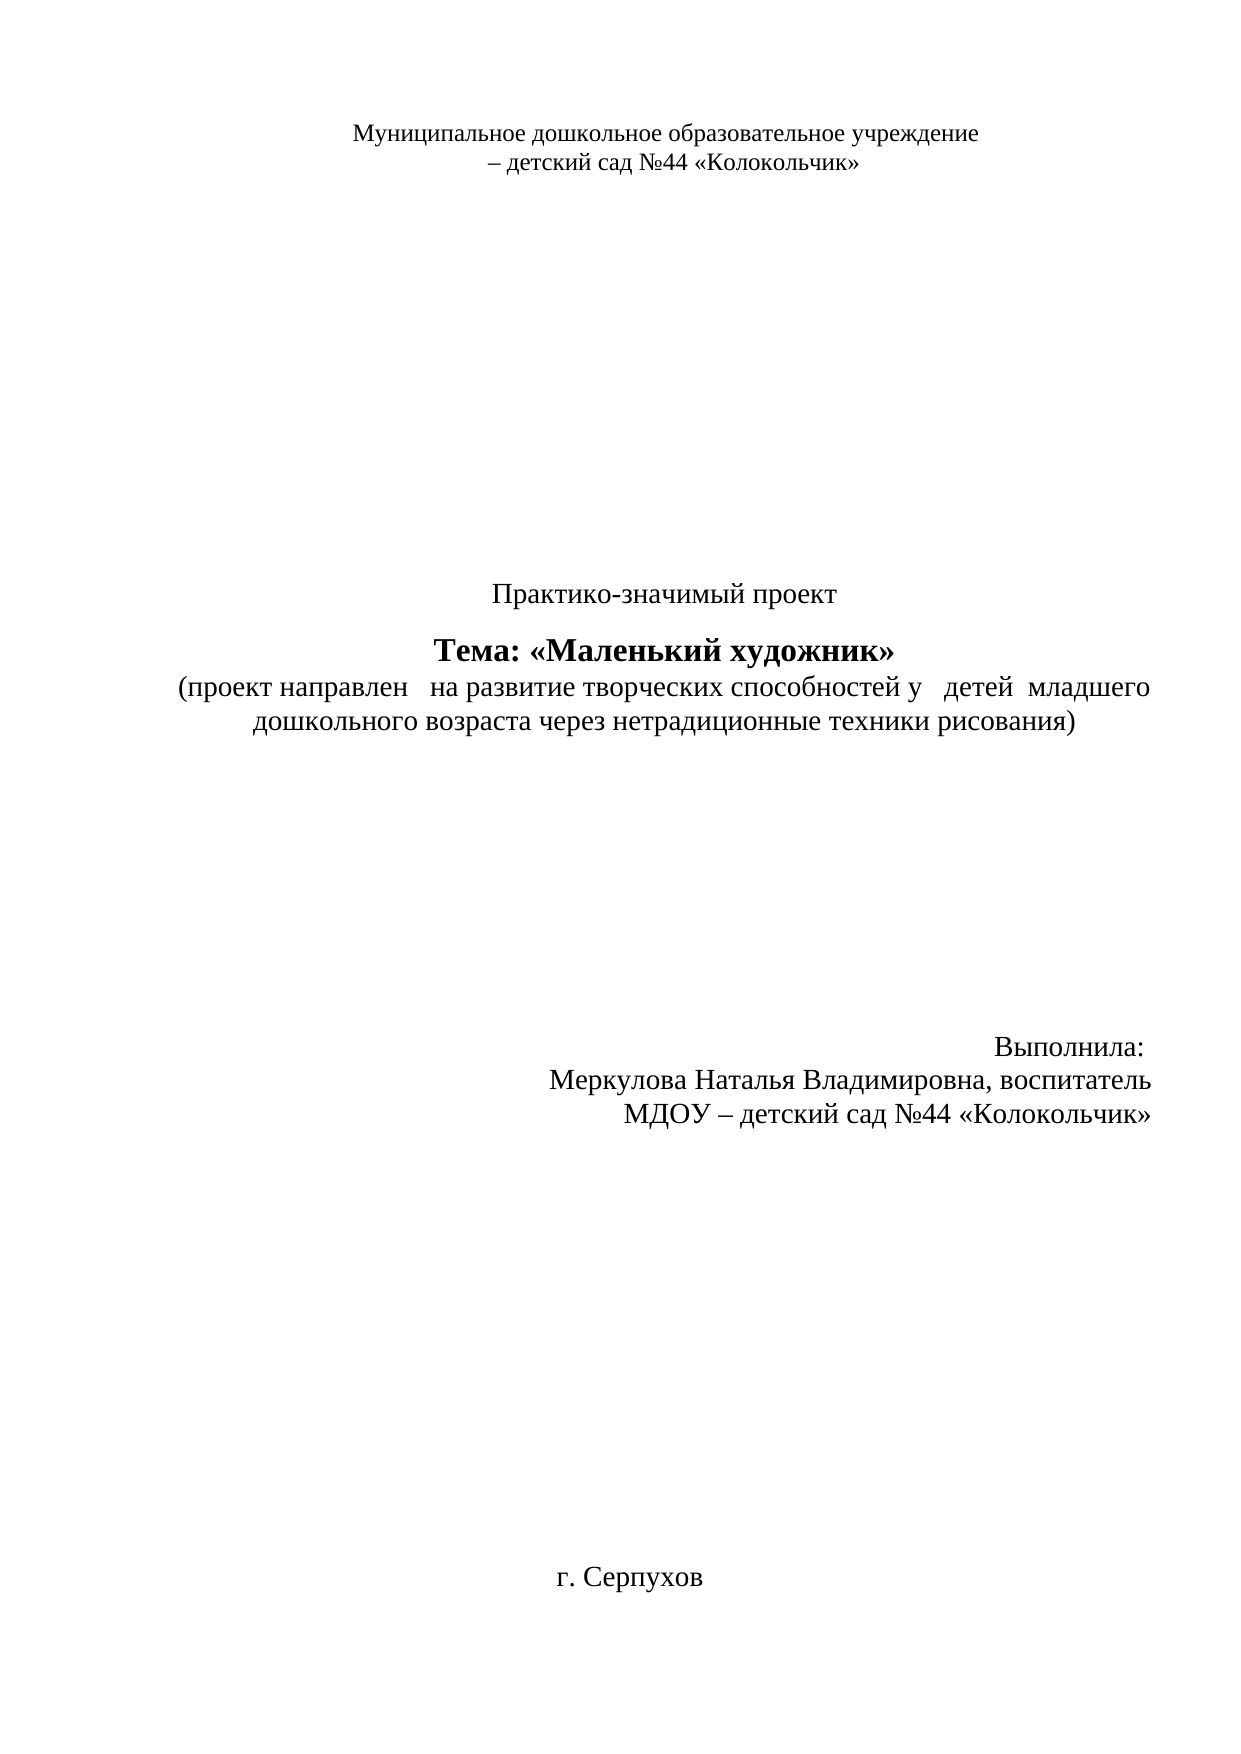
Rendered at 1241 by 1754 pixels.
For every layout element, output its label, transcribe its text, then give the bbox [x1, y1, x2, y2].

text – детский сад №44 «Колокольчик» [177, 147, 1152, 204]
text Выполнила: Меркулова Наталья Владимировна, воспитатель МДОУ – детский сад №44 «Колокольчик» [177, 1029, 1152, 1129]
text Тема: «Маленький художник» (проект направлен на развитие творческих способностей у детей младшего дошкольного возраста через нетрадиционные техники рисования) [177, 631, 1152, 736]
text Муниципальное дошкольное образовательное учреждение [177, 118, 1152, 147]
text Практико-значимый проект [177, 576, 1152, 610]
text г. Серпухов [177, 1559, 1152, 1592]
